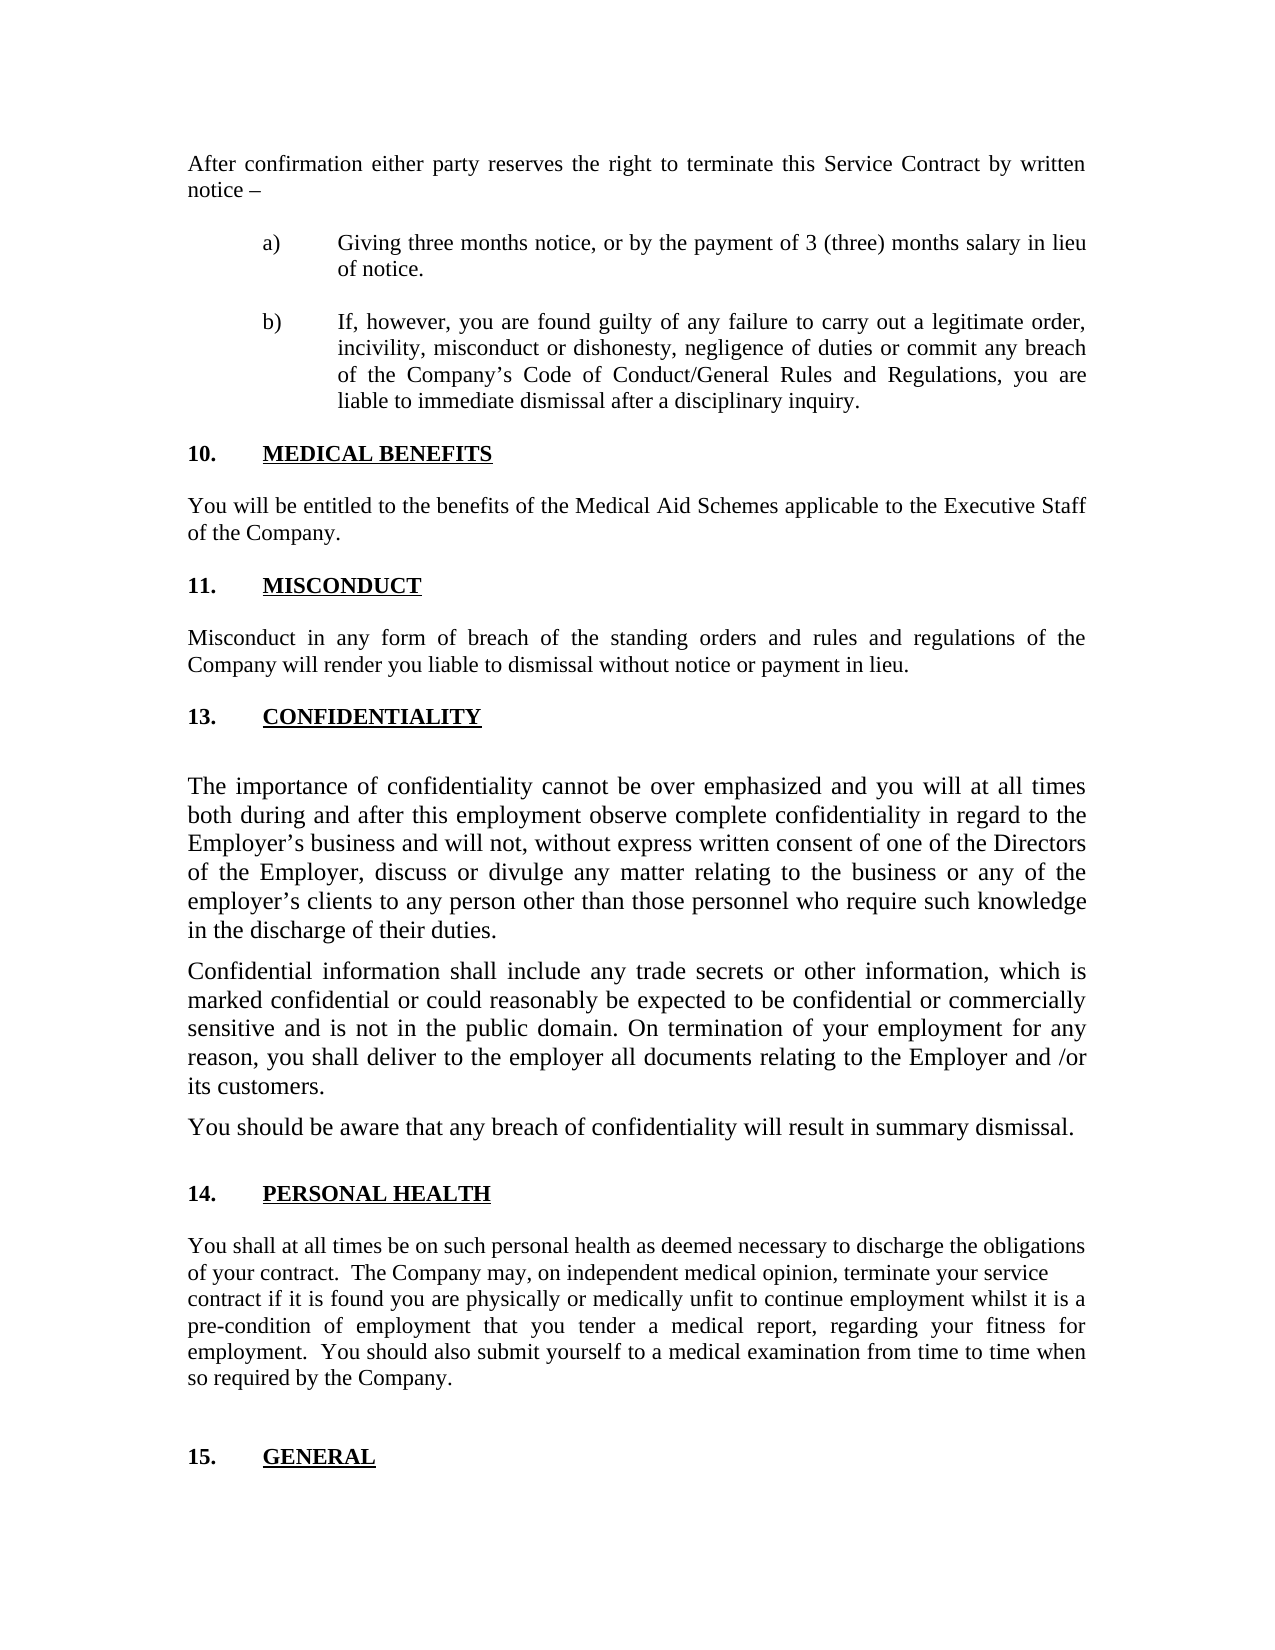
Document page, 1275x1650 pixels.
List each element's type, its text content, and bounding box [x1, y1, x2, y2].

text You shall at all times be on such personal health as deemed necessary to discharge the obligations of your contract. The Company may, on independent medical opinion, terminate your service [187, 1233, 1087, 1285]
text 10. MEDICAL BENEFITS [187, 440, 1087, 466]
text You will be entitled to the benefits of the Medical Aid Schemes applicable to the Executive Staff of the Company. [187, 493, 1087, 545]
text Misconduct in any form of breach of the standing orders and rules and regulations of the Company will render you liable to dismissal without notice or payment in lieu. [187, 624, 1087, 677]
text 15. GENERAL [187, 1443, 1087, 1470]
list If, however, you are found guilty of any failure to carry out a legitimate order, incivility, misconduct or dishonesty, negligence of duties or commit any breach of the Company’s Code of Conduct/General Rules and Regulations, you are liable to immediate dismissal after a disciplinary inquiry. [262, 308, 1087, 413]
text 14. PERSONAL HEALTH [187, 1180, 1087, 1206]
text 11. MISCONDUCT [187, 572, 1087, 598]
text The importance of confidentiality cannot be over emphasized and you will at all times both during and after this employment observe complete confidentiality in regard to the Employer’s business and will not, without express written consent of one of the Directors of the Employer, discuss or divulge any matter relating to the business or any of the employer’s clients to any person other than those personnel who require such knowledge in the discharge of their duties. [187, 771, 1087, 943]
text After confirmation either party reserves the right to terminate this Service Contract by written notice – [187, 150, 1087, 203]
text 13. CONFIDENTIALITY [187, 703, 1087, 730]
text You should be aware that any breach of confidentiality will result in summary dismissal. [187, 1112, 1087, 1141]
text Confidential information shall include any trade secrets or other information, which is marked confidential or could reasonably be expected to be confidential or commercially sensitive and is not in the public domain. On termination of your employment for any reason, you shall deliver to the employer all documents relating to the Employer and /or its customers. [187, 956, 1087, 1100]
list Giving three months notice, or by the payment of 3 (three) months salary in lieu of notice. [262, 229, 1087, 282]
text contract if it is found you are physically or medically unfit to continue employment whilst it is a pre-condition of employment that you tender a medical report, regarding your fitness for employment. You should also submit yourself to a medical examination from time to time when so required by the Company. [187, 1285, 1087, 1391]
